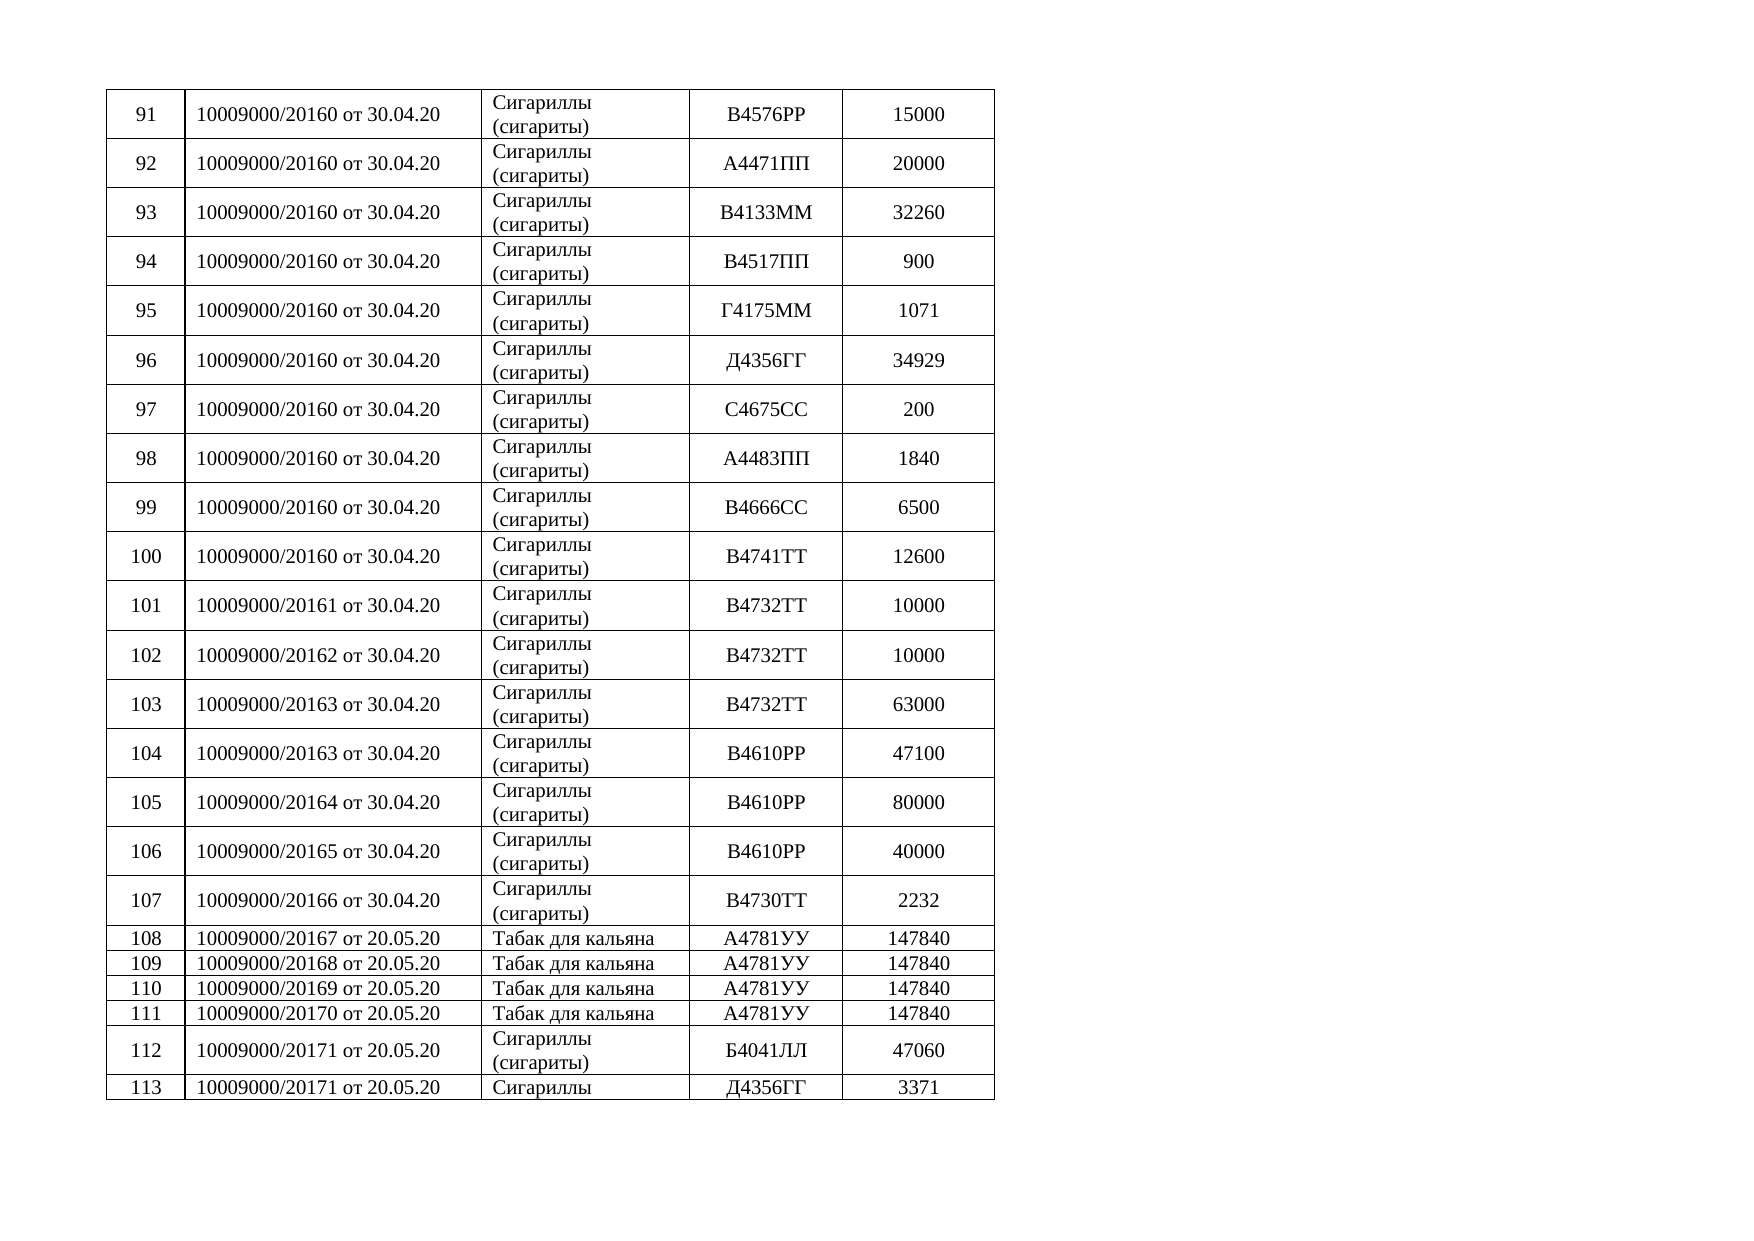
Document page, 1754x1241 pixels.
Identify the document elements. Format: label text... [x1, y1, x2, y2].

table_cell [482, 1075, 689, 1099]
table_cell В4732ТТ [690, 631, 842, 679]
table_cell Г4175ММ [690, 286, 842, 334]
table_cell 109 [107, 951, 184, 975]
table_cell А4781УУ [690, 951, 842, 975]
table_cell 1071 [843, 286, 994, 334]
table_cell 10009000/20160 от 30.04.20 [186, 188, 481, 236]
table_cell 100 [107, 532, 184, 580]
table_cell 47100 [843, 729, 994, 777]
table_cell 147840 [843, 951, 994, 975]
table_cell В4610РР [690, 729, 842, 777]
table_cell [482, 90, 689, 138]
table_cell 147840 [843, 926, 994, 949]
table_cell Сигариллы (сигариты) [482, 680, 689, 728]
table_cell Табак для кальяна [482, 951, 689, 975]
table_cell В4576РР [690, 90, 842, 138]
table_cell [186, 1075, 481, 1099]
table_cell 113 [107, 1075, 184, 1099]
table_cell 112 [107, 1026, 184, 1074]
table_cell Сигариллы (сигариты) [482, 581, 689, 629]
table_cell 47060 [843, 1026, 994, 1074]
table_cell 107 [107, 876, 184, 924]
table_cell 10009000/20170 от 20.05.20 [186, 1001, 481, 1025]
table_cell 10009000/20160 от 30.04.20 [186, 237, 481, 285]
table_cell 10009000/20163 от 30.04.20 [186, 680, 481, 728]
table_cell А4781УУ [690, 976, 842, 1000]
table_cell Сигариллы (сигариты) [482, 729, 689, 777]
table_cell 12600 [843, 532, 994, 580]
table_cell 10009000/20160 от 30.04.20 [186, 483, 481, 531]
table_cell 96 [107, 336, 184, 384]
table_cell 103 [107, 680, 184, 728]
table_cell 40000 [843, 827, 994, 875]
table_cell 10009000/20163 от 30.04.20 [186, 729, 481, 777]
table_cell 99 [107, 483, 184, 531]
table_cell Табак для кальяна [482, 976, 689, 1000]
table_cell Сигариллы (сигариты) [482, 778, 689, 826]
table_cell 10009000/20164 от 30.04.20 [186, 778, 481, 826]
table_cell 91 [107, 90, 184, 138]
table_cell 102 [107, 631, 184, 679]
table_cell В4133ММ [690, 188, 842, 236]
table_cell Сигариллы (сигариты) [482, 188, 689, 236]
table_cell 10009000/20160 от 30.04.20 [186, 434, 481, 482]
table_cell А4781УУ [690, 1001, 842, 1025]
table_cell 93 [107, 188, 184, 236]
table_cell А4483ПП [690, 434, 842, 482]
table_cell 10009000/20161 от 30.04.20 [186, 581, 481, 629]
table_cell 10000 [843, 581, 994, 629]
table_cell Сигариллы (сигариты) [482, 876, 689, 924]
table_cell Сигариллы (сигариты) [482, 483, 689, 531]
table_cell 10009000/20160 от 30.04.20 [186, 336, 481, 384]
table_cell 2232 [843, 876, 994, 924]
table_cell 10009000/20160 от 30.04.20 [186, 385, 481, 433]
table_cell Сигариллы (сигариты) [482, 631, 689, 679]
table_cell Сигариллы (сигариты) [482, 336, 689, 384]
table_cell 10009000/20169 от 20.05.20 [186, 976, 481, 1000]
table_cell 10009000/20168 от 20.05.20 [186, 951, 481, 975]
table_cell 104 [107, 729, 184, 777]
table_cell Сигариллы (сигариты) [482, 434, 689, 482]
table_cell А4781УУ [690, 926, 842, 949]
table_cell В4741ТТ [690, 532, 842, 580]
table_cell 34929 [843, 336, 994, 384]
table_cell В4666СС [690, 483, 842, 531]
table_cell Сигариллы (сигариты) [482, 827, 689, 875]
table_cell 200 [843, 385, 994, 433]
table_cell 101 [107, 581, 184, 629]
table_cell 92 [107, 139, 184, 187]
table_cell 106 [107, 827, 184, 875]
table_cell 111 [107, 1001, 184, 1025]
table_cell Сигариллы (сигариты) [482, 1026, 689, 1074]
table_cell 98 [107, 434, 184, 482]
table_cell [186, 90, 481, 138]
table_cell 147840 [843, 976, 994, 1000]
table_cell 147840 [843, 1001, 994, 1025]
table_cell 97 [107, 385, 184, 433]
table_cell 3371 [843, 1075, 994, 1099]
table_cell Д4356ГГ [690, 336, 842, 384]
table_cell Б4041ЛЛ [690, 1026, 842, 1074]
table_cell 32260 [843, 188, 994, 236]
table_cell В4517ПП [690, 237, 842, 285]
table_cell 10009000/20167 от 20.05.20 [186, 926, 481, 949]
table_cell 105 [107, 778, 184, 826]
table_cell Сигариллы (сигариты) [482, 532, 689, 580]
table_cell 10009000/20162 от 30.04.20 [186, 631, 481, 679]
table_cell 10009000/20160 от 30.04.20 [186, 139, 481, 187]
table_cell 15000 [843, 90, 994, 138]
table_cell 108 [107, 926, 184, 949]
table_cell Сигариллы (сигариты) [482, 286, 689, 334]
table_cell В4732ТТ [690, 680, 842, 728]
table_cell Сигариллы (сигариты) [482, 237, 689, 285]
table_cell Табак для кальяна [482, 926, 689, 949]
table_cell 20000 [843, 139, 994, 187]
table_cell 900 [843, 237, 994, 285]
table_cell А4471ПП [690, 139, 842, 187]
table_cell В4732ТТ [690, 581, 842, 629]
table_cell В4730ТТ [690, 876, 842, 924]
table_cell В4610РР [690, 778, 842, 826]
table_cell 63000 [843, 680, 994, 728]
table_cell 10000 [843, 631, 994, 679]
table_cell 10009000/20160 от 30.04.20 [186, 286, 481, 334]
table_cell 110 [107, 976, 184, 1000]
table_cell 1840 [843, 434, 994, 482]
table_cell 95 [107, 286, 184, 334]
table_cell 94 [107, 237, 184, 285]
table_cell 6500 [843, 483, 994, 531]
table_cell В4610РР [690, 827, 842, 875]
table_cell 10009000/20165 от 30.04.20 [186, 827, 481, 875]
table_cell 10009000/20160 от 30.04.20 [186, 532, 481, 580]
table_cell Сигариллы (сигариты) [482, 139, 689, 187]
table_cell 80000 [843, 778, 994, 826]
table_cell 10009000/20171 от 20.05.20 [186, 1026, 481, 1074]
table_cell С4675СС [690, 385, 842, 433]
table_cell 10009000/20166 от 30.04.20 [186, 876, 481, 924]
table_cell Д4356ГГ [690, 1075, 842, 1099]
table_cell Табак для кальяна [482, 1001, 689, 1025]
table_cell Сигариллы (сигариты) [482, 385, 689, 433]
